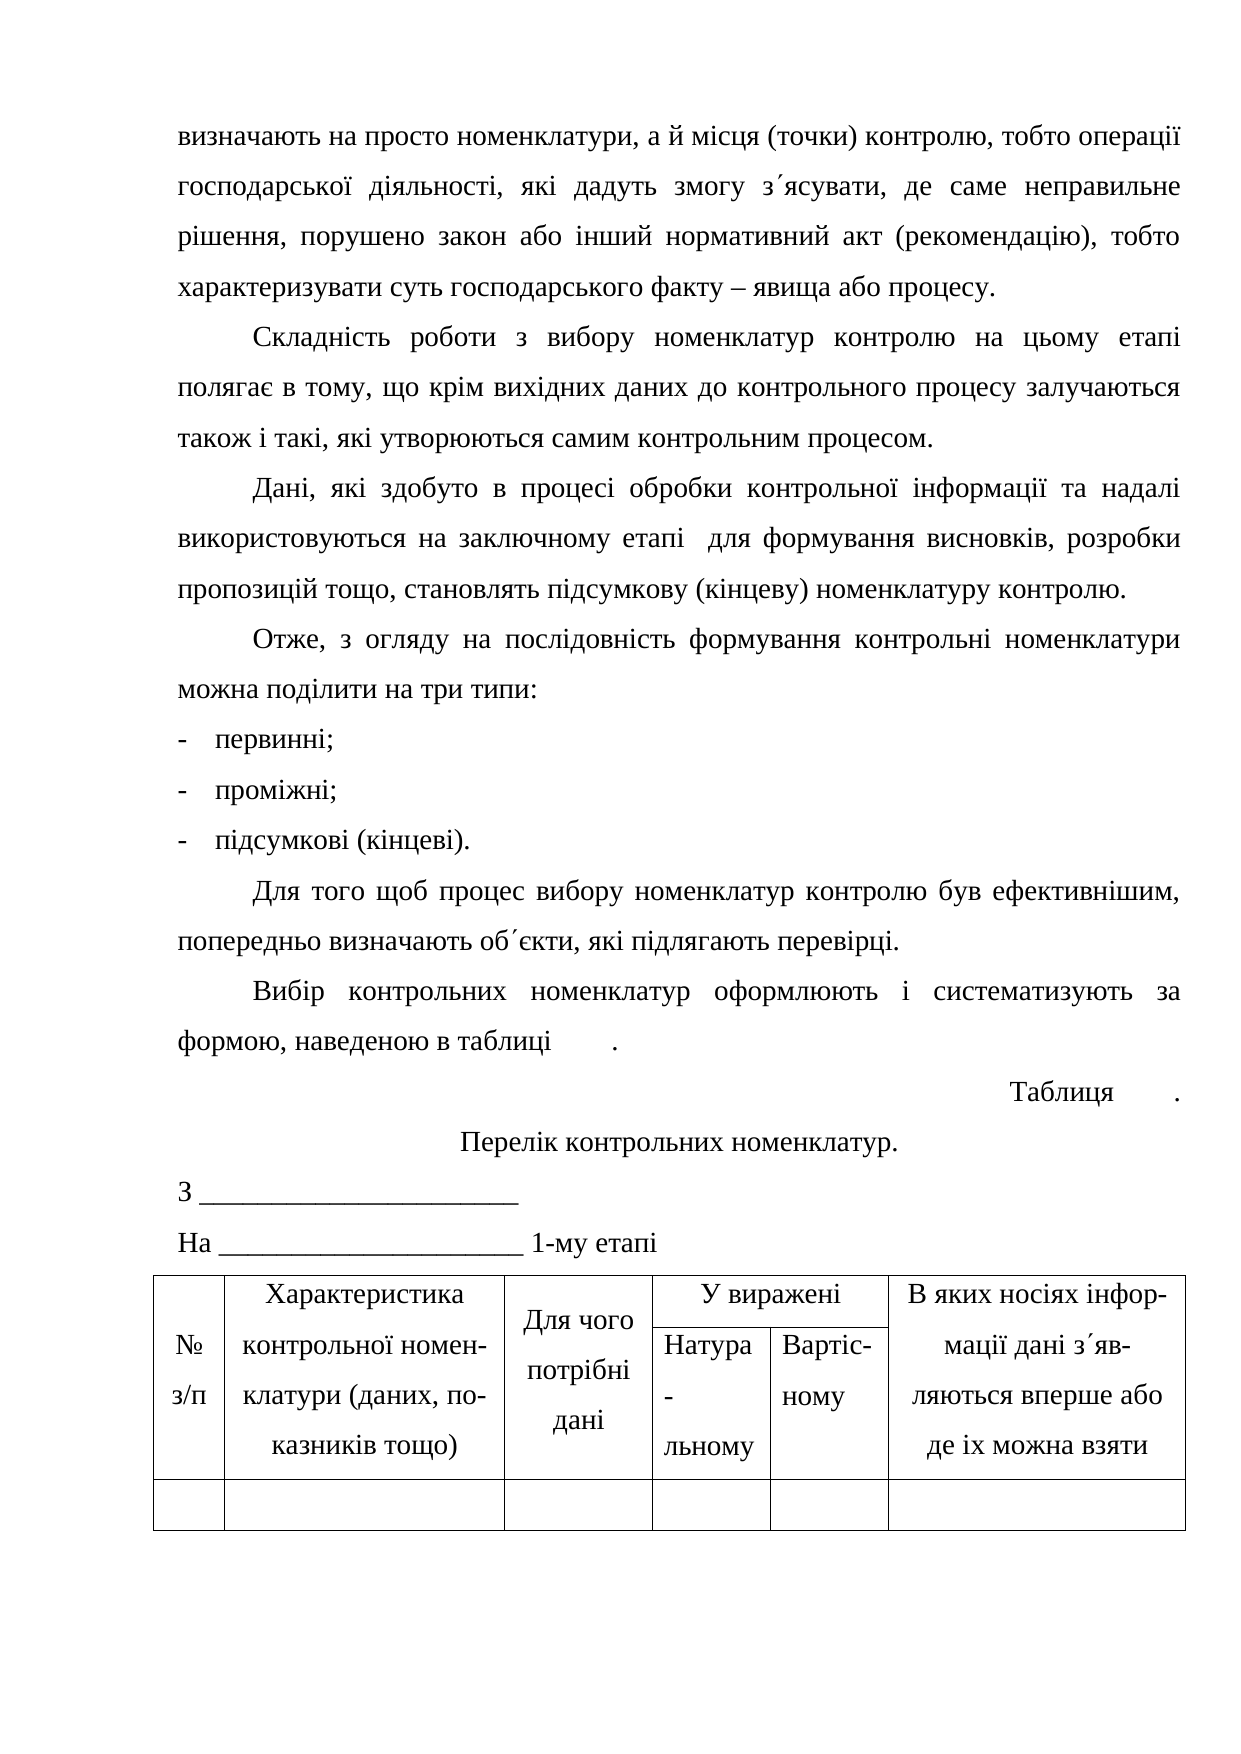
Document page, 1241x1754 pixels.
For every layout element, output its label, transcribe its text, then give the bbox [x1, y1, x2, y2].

table_cell [653, 1480, 770, 1530]
table_header Для чого потрібні дані [505, 1276, 652, 1478]
list проміжні; [177, 772, 1181, 806]
text Складність роботи з вибору номенклатур контролю на цьому етапі полягає в тому, що крім вихідних даних до контрольного процесу залучаються також і такі, які утворюються самим контрольним процесом. [177, 319, 1181, 453]
text Для того щоб процес вибору номенклатур контролю був ефективнішим, попередньо визначають обєкти, які підлягають перевірці. [177, 873, 1181, 957]
table_cell [505, 1480, 652, 1530]
table_cell [771, 1480, 888, 1530]
text Вибір контрольних номенклатур оформлюють і систематизують за формою, наведеною в таблиці . [177, 973, 1181, 1057]
list підсумкові (кінцеві). [177, 822, 1181, 856]
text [177, 118, 1181, 303]
text Таблиця . [177, 1074, 1181, 1108]
text Дані, які здобуто в процесі обробки контрольної інформації та надалі використовуються на заключному етапі для формування висновків, розробки пропозицій тощо, становлять підсумкову (кінцеву) номенклатуру контролю. [177, 470, 1181, 604]
table_cell [225, 1480, 504, 1530]
table_header Характеристика контрольної номенклатури (даних, показників тощо) [225, 1276, 504, 1478]
text Перелік контрольних номенклатур. [177, 1124, 1181, 1158]
text На _____________________ 1-му етапі [177, 1225, 1181, 1258]
table_header У виражені [653, 1276, 888, 1327]
table_header В яких носіях інформації дані зяв-ляються вперше або де іх можна взяти [889, 1276, 1185, 1478]
table_cell [889, 1480, 1185, 1530]
table_cell [154, 1480, 224, 1530]
table_cell Вартіс-ному [771, 1328, 888, 1478]
text Отже, з огляду на послідовність формування контрольні номенклатури можна поділити на три типи: [177, 621, 1181, 705]
text З ______________________ [177, 1175, 1181, 1208]
table_cell Натура-льному [653, 1328, 770, 1478]
list первинні; [177, 722, 1181, 755]
table_header № з/п [154, 1276, 224, 1478]
